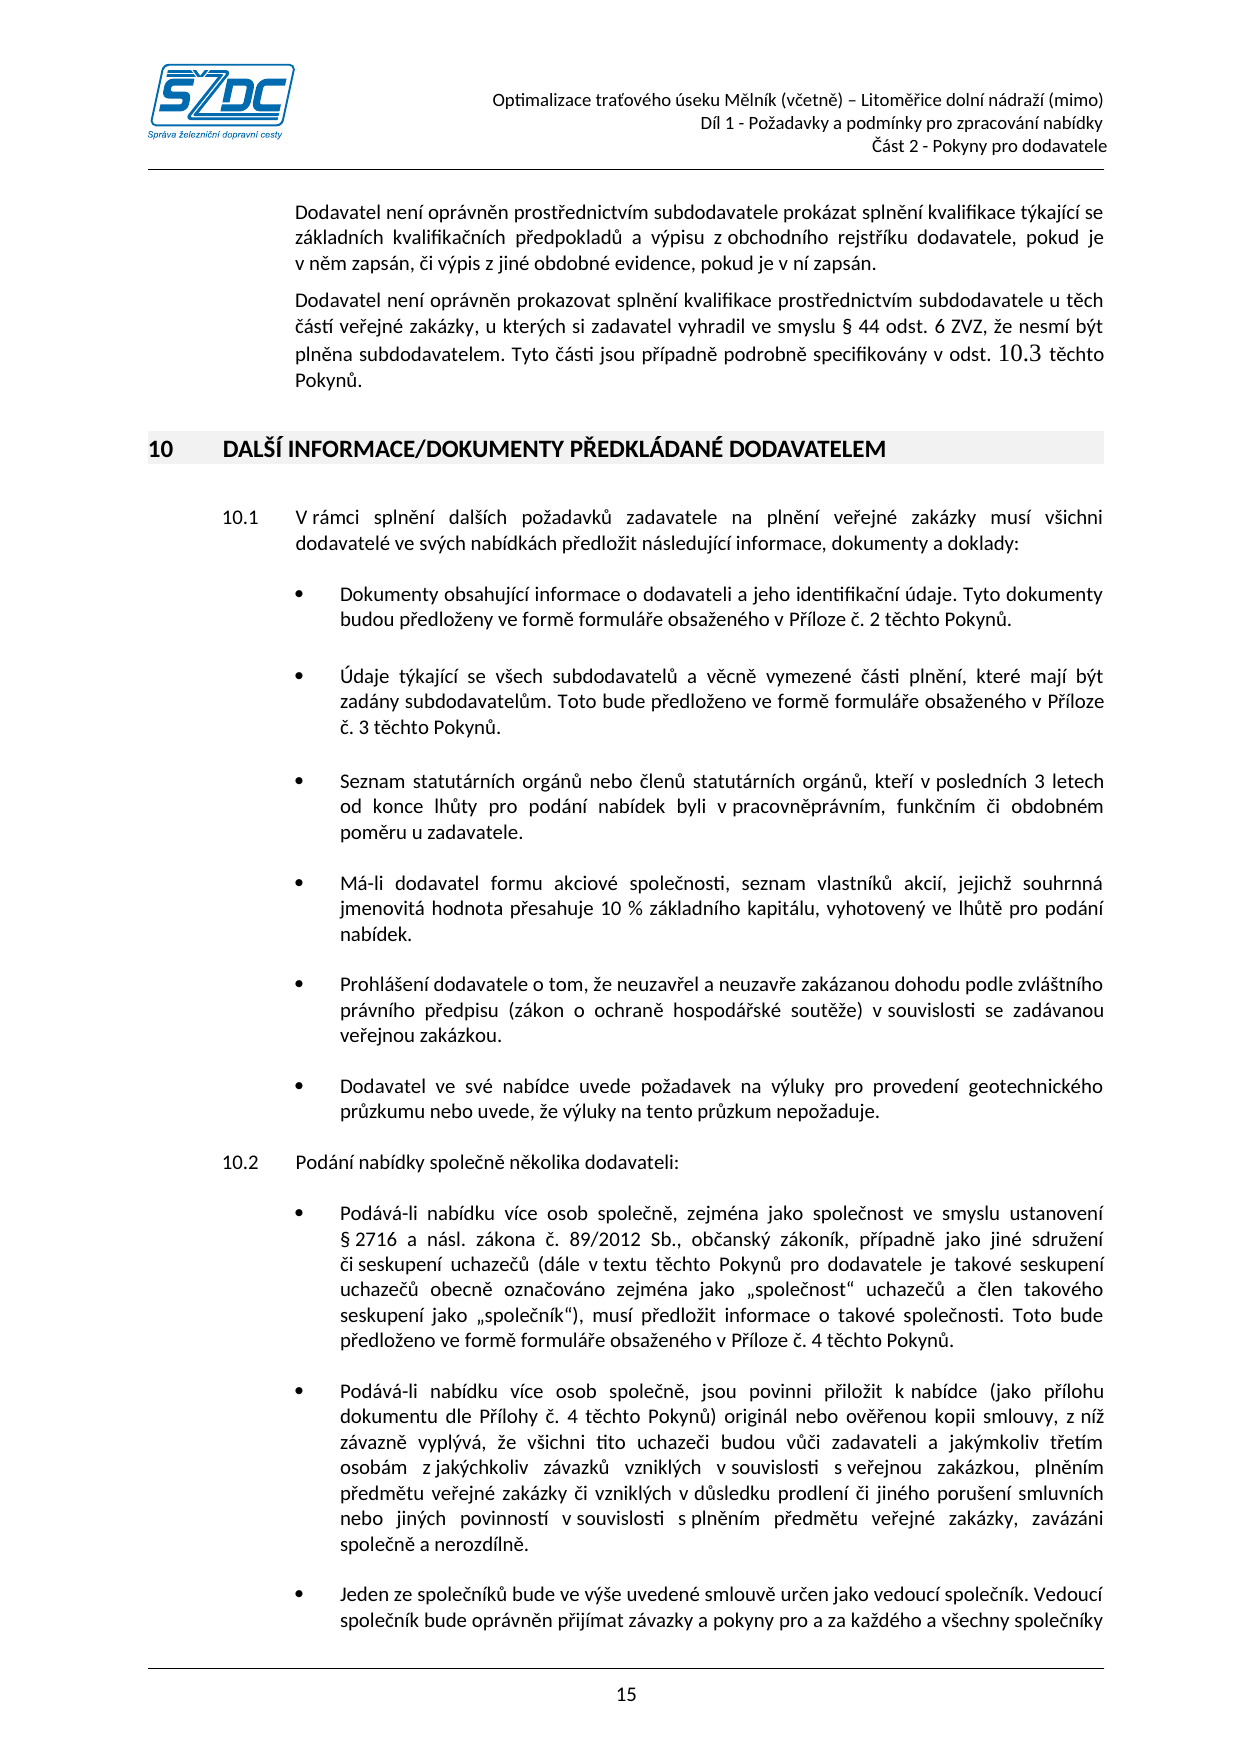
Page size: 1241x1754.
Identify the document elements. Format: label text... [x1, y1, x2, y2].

subtitle DALŠÍ INFORMACE/DOKUMENTY PŘEDKLÁDANÉ DODAVATELEM [148, 431, 1104, 464]
list Dodavatel ve své nabídce uvede požadavek na výluky pro provedení geotechnického průzkumu nebo uvede, že výluky na tento průzkum nepožaduje. [295, 1073, 1104, 1124]
list Seznam statutárních orgánů nebo členů statutárních orgánů, kteří v posledních 3 letech od konce lhůty pro podání nabídek byli v pracovněprávním, funkčním či obdobném poměru u zadavatele. [295, 768, 1104, 844]
list Dokumenty obsahující informace o dodavateli a jeho identifikační údaje. Tyto dokumenty budou předloženy ve formě formuláře obsaženého v Příloze č. 2 těchto Pokynů. [295, 581, 1104, 632]
text Dodavatel není oprávněn prokazovat splnění kvalifikace prostřednictvím subdodavatele u těch částí veřejné zakázky, u kterých si zadavatel vyhradil ve smyslu § 44 odst. 6 ZVZ, že nesmí být plněna subdodavatelem. Tyto části jsou případně podrobně specifikovány v odst. 10.3 těchto Pokynů. [295, 288, 1104, 393]
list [295, 1582, 1104, 1632]
list Má-li dodavatel formu akciové společnosti, seznam vlastníků akcií, jejichž souhrnná jmenovitá hodnota přesahuje 10 % základního kapitálu, vyhotovený ve lhůtě pro podání nabídek. [295, 870, 1104, 946]
list Podává-li nabídku více osob společně, jsou povinni přiložit k nabídce (jako přílohu dokumentu dle Přílohy č. 4 těchto Pokynů) originál nebo ověřenou kopii smlouvy, z níž závazně vyplývá, že všichni tito uchazeči budou vůči zadavateli a jakýmkoliv třetím osobám z jakýchkoliv závazků vzniklých v souvislosti s veřejnou zakázkou, plněním předmětu veřejné zakázky či vzniklých v důsledku prodlení či jiného porušení smluvních nebo jiných povinností v souvislosti s plněním předmětu veřejné zakázky, zavázáni společně a nerozdílně. [295, 1378, 1104, 1556]
list V rámci splnění dalších požadavků zadavatele na plnění veřejné zakázky musí všichni dodavatelé ve svých nabídkách předložit následující informace, dokumenty a doklady: [222, 504, 1104, 555]
list Podává-li nabídku více osob společně, zejména jako společnost ve smyslu ustanovení § 2716 a násl. zákona č. 89/2012 Sb., občanský zákoník, případně jako jiné sdružení či seskupení uchazečů (dále v textu těchto Pokynů pro dodavatele je takové seskupení uchazečů obecně označováno zejména jako „společnost“ uchazečů a člen takového seskupení jako „společník“), musí předložit informace o takové společnosti. Toto bude předloženo ve formě formuláře obsaženého v Příloze č. 4 těchto Pokynů. [295, 1200, 1104, 1353]
list Podání nabídky společně několika dodavateli: [222, 1149, 1104, 1175]
text Dodavatel není oprávněn prostřednictvím subdodavatele prokázat splnění kvalifikace týkající se základních kvalifikačních předpokladů a výpisu z obchodního rejstříku dodavatele, pokud je v něm zapsán, či výpis z jiné obdobné evidence, pokud je v ní zapsán. [295, 199, 1104, 275]
list Údaje týkající se všech subdodavatelů a věcně vymezené části plnění, které mají být zadány subdodavatelům. Toto bude předloženo ve formě formuláře obsaženého v Příloze č. 3 těchto Pokynů. [295, 663, 1104, 739]
list Prohlášení dodavatele o tom, že neuzavřel a neuzavře zakázanou dohodu podle zvláštního právního předpisu (zákon o ochraně hospodářské soutěže) v souvislosti se zadávanou veřejnou zakázkou. [295, 972, 1104, 1048]
